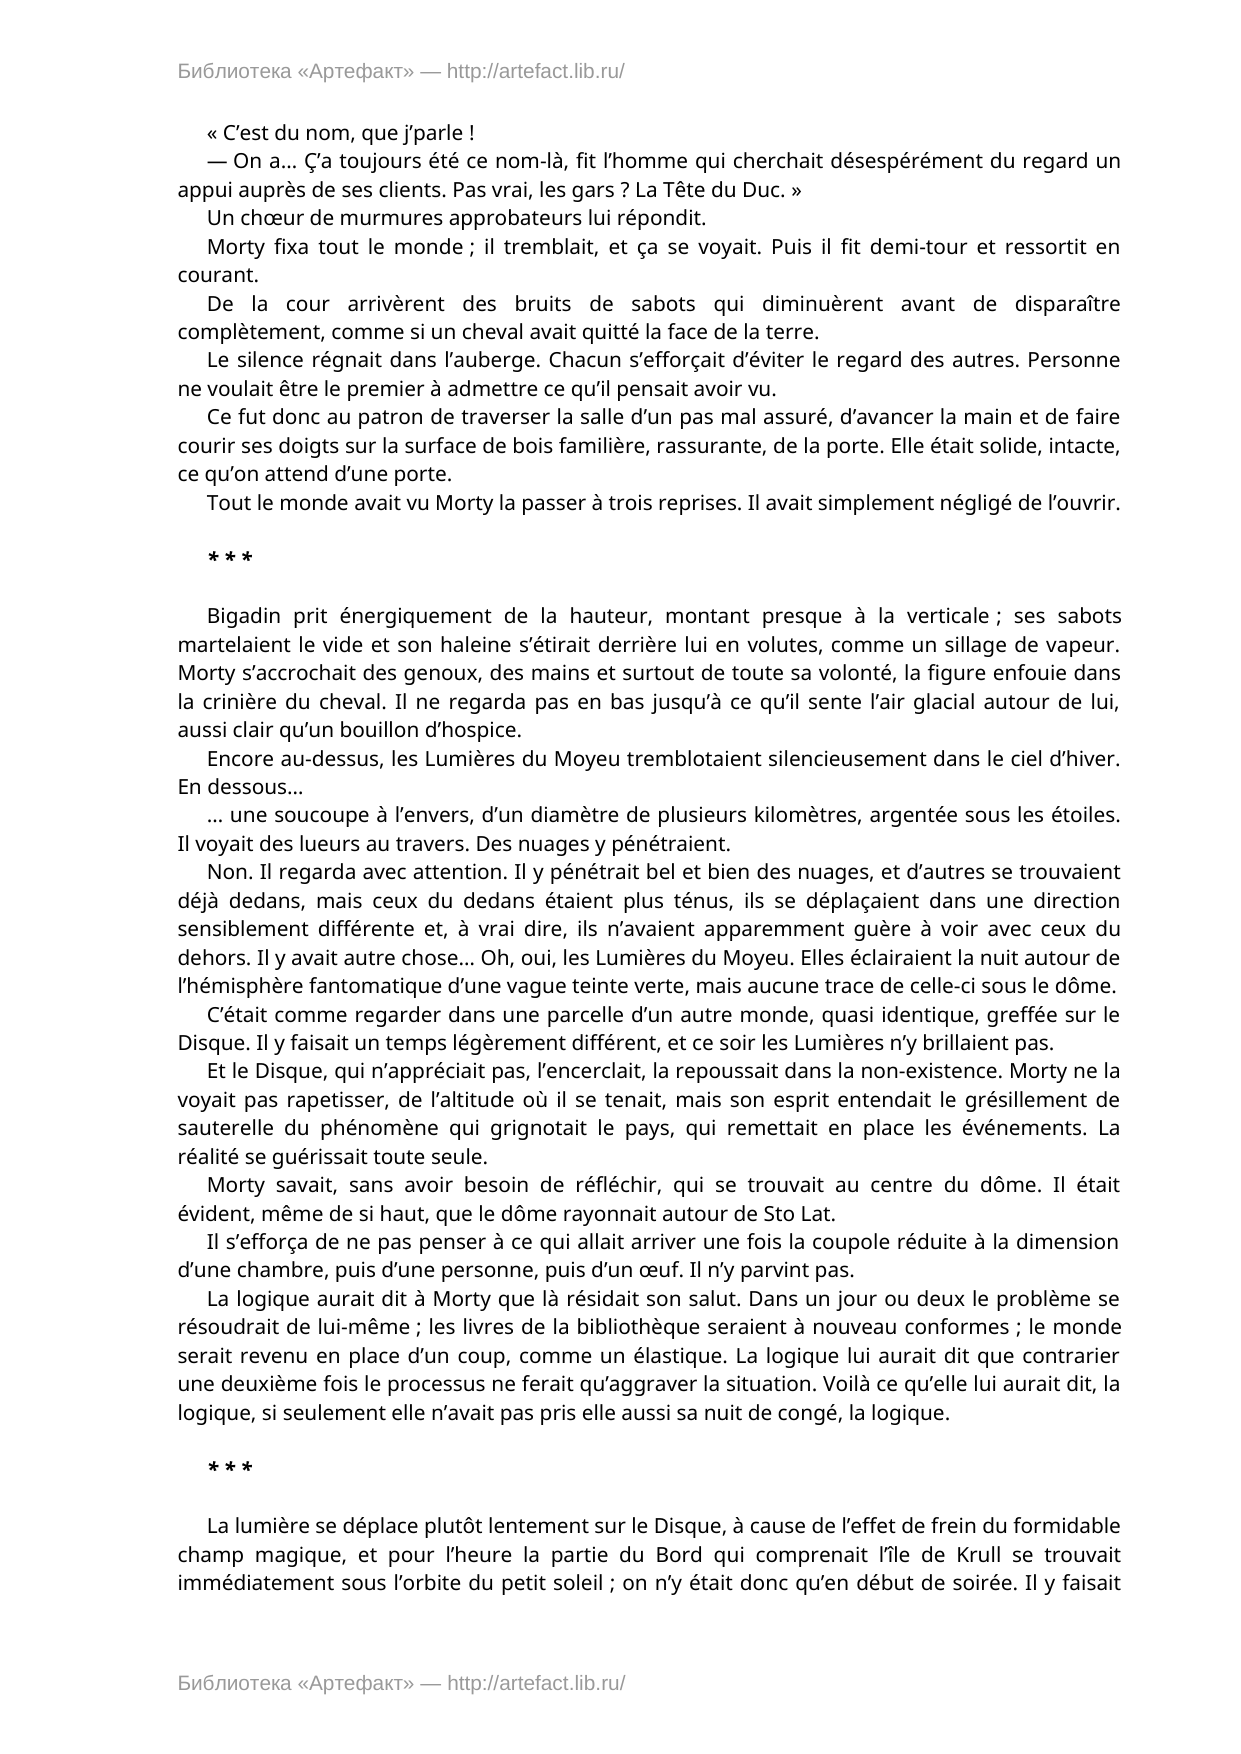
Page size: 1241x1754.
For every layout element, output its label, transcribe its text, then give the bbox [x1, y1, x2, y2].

text Et le Disque, qui n’appréciait pas, l’encerclait, la repoussait dans la non-existence. Morty ne la voyait pas rapetisser, de l’altitude où il se tenait, mais son esprit entendait le grésillement de sauterelle du phénomène qui grignotait le pays, qui remettait en place les événements. La réalité se guérissait toute seule. [177, 1057, 1122, 1170]
text Le silence régnait dans l’auberge. Chacun s’efforçait d’éviter le regard des autres. Personne ne voulait être le premier à admettre ce qu’il pensait avoir vu. [177, 346, 1122, 402]
text Un chœur de murmures approbateurs lui répondit. [177, 203, 1122, 232]
text Encore au-dessus, les Lumières du Moyeu tremblotaient silencieusement dans le ciel d’hiver. En dessous… [177, 744, 1122, 801]
text Morty savait, sans avoir besoin de réfléchir, qui se trouvait au centre du dôme. Il était évident, même de si haut, que le dôme rayonnait autour de Sto Lat. [177, 1170, 1122, 1227]
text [177, 1512, 1122, 1597]
text « C’est du nom, que j’parle ! [177, 118, 1122, 147]
text La logique aurait dit à Morty que là résidait son salut. Dans un jour ou deux le problème se résoudrait de lui-même ; les livres de la bibliothèque seraient à nouveau conformes ; le monde serait revenu en place d’un coup, comme un élastique. La logique lui aurait dit que contrarier une deuxième fois le processus ne ferait qu’aggraver la situation. Voilà ce qu’elle lui aurait dit, la logique, si seulement elle n’avait pas pris elle aussi sa nuit de congé, la logique. [177, 1284, 1122, 1426]
subtitle * * * [177, 1455, 1122, 1483]
subtitle * * * [177, 545, 1122, 573]
text Ce fut donc au patron de traverser la salle d’un pas mal assuré, d’avancer la main et de faire courir ses doigts sur la surface de bois familière, rassurante, de la porte. Elle était solide, intacte, ce qu’on attend d’une porte. [177, 402, 1122, 488]
text Tout le monde avait vu Morty la passer à trois reprises. Il avait simplement négligé de l’ouvrir. [177, 488, 1122, 516]
text Bigadin prit énergiquement de la hauteur, montant presque à la verticale ; ses sabots martelaient le vide et son haleine s’étirait derrière lui en volutes, comme un sillage de vapeur. Morty s’accrochait des genoux, des mains et surtout de toute sa volonté, la figure enfouie dans la crinière du cheval. Il ne regarda pas en bas jusqu’à ce qu’il sente l’air glacial autour de lui, aussi clair qu’un bouillon d’hospice. [177, 602, 1122, 744]
text Il s’efforça de ne pas penser à ce qui allait arriver une fois la coupole réduite à la dimension d’une chambre, puis d’une personne, puis d’un œuf. Il n’y parvint pas. [177, 1227, 1122, 1284]
text De la cour arrivèrent des bruits de sabots qui diminuèrent avant de disparaître complètement, comme si un cheval avait quitté la face de la terre. [177, 289, 1122, 346]
text C’était comme regarder dans une parcelle d’un autre monde, quasi identique, greffée sur le Disque. Il y faisait un temps légèrement différent, et ce soir les Lumières n’y brillaient pas. [177, 1000, 1122, 1057]
text … une soucoupe à l’envers, d’un diamètre de plusieurs kilomètres, argentée sous les étoiles. Il voyait des lueurs au travers. Des nuages y pénétraient. [177, 801, 1122, 857]
text Morty fixa tout le monde ; il tremblait, et ça se voyait. Puis il fit demi-tour et ressortit en courant. [177, 232, 1122, 289]
text Non. Il regarda avec attention. Il y pénétrait bel et bien des nuages, et d’autres se trouvaient déjà dedans, mais ceux du dedans étaient plus ténus, ils se déplaçaient dans une direction sensiblement différente et, à vrai dire, ils n’avaient apparemment guère à voir avec ceux du dehors. Il y avait autre chose… Oh, oui, les Lumières du Moyeu. Elles éclairaient la nuit autour de l’hémisphère fantomatique d’une vague teinte verte, mais aucune trace de celle-ci sous le dôme. [177, 857, 1122, 1000]
text — On a… Ç’a toujours été ce nom-là, fit l’homme qui cherchait désespérément du regard un appui auprès de ses clients. Pas vrai, les gars ? La Tête du Duc. » [177, 147, 1122, 203]
